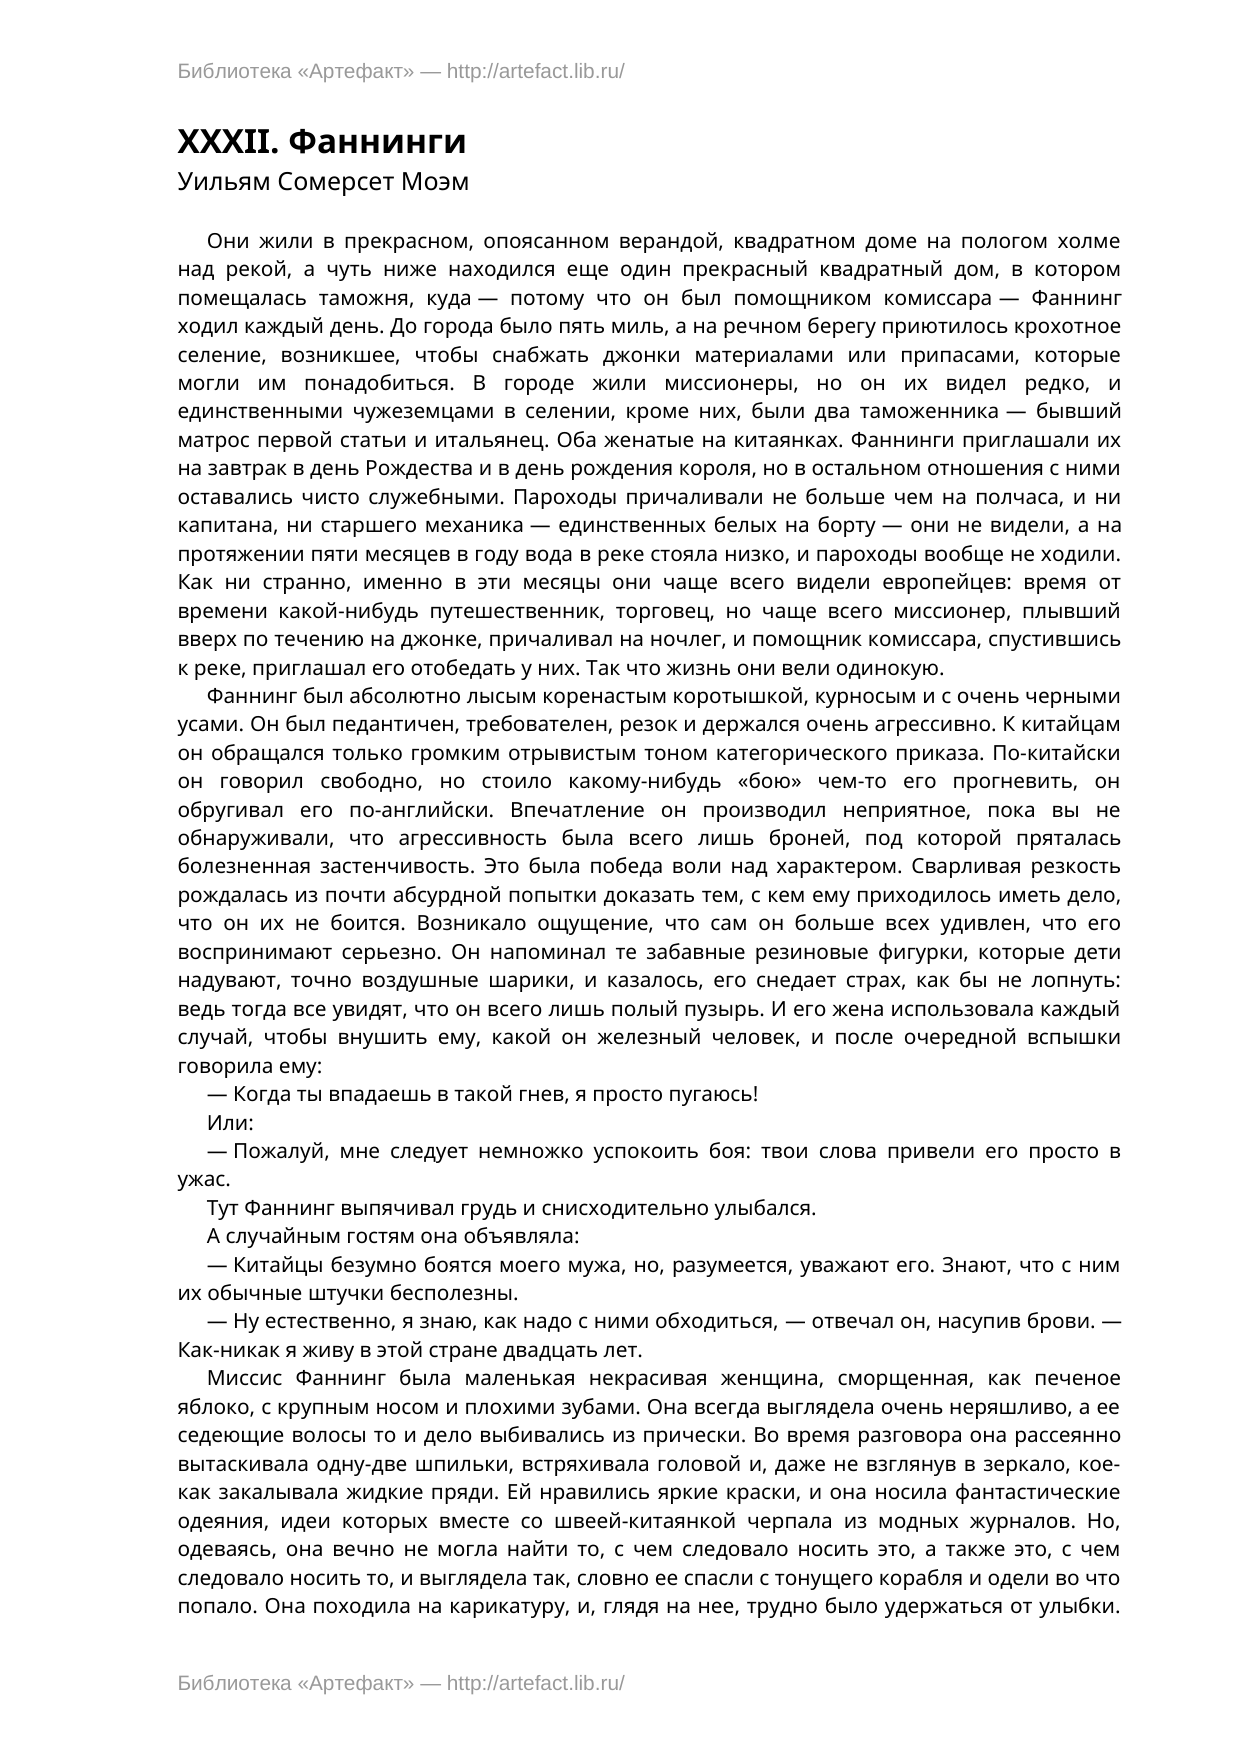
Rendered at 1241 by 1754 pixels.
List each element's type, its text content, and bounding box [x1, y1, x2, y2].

text — Пожалуй, мне следует немножко успокоить боя: твои слова привели его просто в ужас. [177, 1136, 1122, 1193]
text Они жили в прекрасном, опоясанном верандой, квадратном доме на пологом холме над рекой, а чуть ниже находился еще один прекрасный квадратный дом, в котором помещалась таможня, куда — потому что он был помощником комиссара — Фаннинг ходил каждый день. До города было пять миль, а на речном берегу приютилось крохотное селение, возникшее, чтобы снабжать джонки материалами или припасами, которые могли им понадобиться. В городе жили миссионеры, но он их видел редко, и единственными чужеземцами в селении, кроме них, были два таможенника — бывший матрос первой статьи и итальянец. Оба женатые на китаянках. Фаннинги приглашали их на завтрак в день Рождества и в день рождения короля, но в остальном отношения с ними оставались чисто служебными. Пароходы причаливали не больше чем на полчаса, и ни капитана, ни старшего механика — единственных белых на борту — они не видели, а на протяжении пяти месяцев в году вода в реке стояла низко, и пароходы вообще не ходили. Как ни странно, именно в эти месяцы они чаще всего видели европейцев: время от времени какой-нибудь путешественник, торговец, но чаще всего миссионер, плывший вверх по течению на джонке, причаливал на ночлег, и помощник комиссара, спустившись к реке, приглашал его отобедать у них. Так что жизнь они вели одинокую. [177, 226, 1122, 681]
text А случайным гостям она объявляла: [177, 1221, 1122, 1250]
text — Когда ты впадаешь в такой гнев, я просто пугаюсь! [177, 1079, 1122, 1108]
text Фаннинг был абсолютно лысым коренастым коротышкой, курносым и с очень черными усами. Он был педантичен, требователен, резок и держался очень агрессивно. К китайцам он обращался только громким отрывистым тоном категорического приказа. По-китайски он говорил свободно, но стоило какому-нибудь «бою» чем-то его прогневить, он обругивал его по-английски. Впечатление он производил неприятное, пока вы не обнаруживали, что агрессивность была всего лишь броней, под которой пряталась болезненная застенчивость. Это была победа воли над характером. Сварливая резкость рождалась из почти абсурдной попытки доказать тем, с кем ему приходилось иметь дело, что он их не боится. Возникало ощущение, что сам он больше всех удивлен, что его воспринимают серьезно. Он напоминал те забавные резиновые фигурки, которые дети надувают, точно воздушные шарики, и казалось, его снедает страх, как бы не лопнуть: ведь тогда все увидят, что он всего лишь полый пузырь. И его жена использовала каждый случай, чтобы внушить ему, какой он железный человек, и после очередной вспышки говорила ему: [177, 681, 1122, 1079]
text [177, 1363, 1122, 1619]
text Тут Фаннинг выпячивал грудь и снисходительно улыбался. [177, 1193, 1122, 1221]
text — Ну естественно, я знаю, как надо с ними обходиться, — отвечал он, насупив брови. — Как-никак я живу в этой стране двадцать лет. [177, 1307, 1122, 1363]
text — Китайцы безумно боятся моего мужа, но, разумеется, уважают его. Знают, что с ним их обычные штучки бесполезны. [177, 1250, 1122, 1307]
subtitle Уильям Сомерсет Моэм [177, 163, 1122, 198]
text Или: [177, 1108, 1122, 1136]
subtitle XXXII. Фаннинги [177, 118, 1122, 163]
